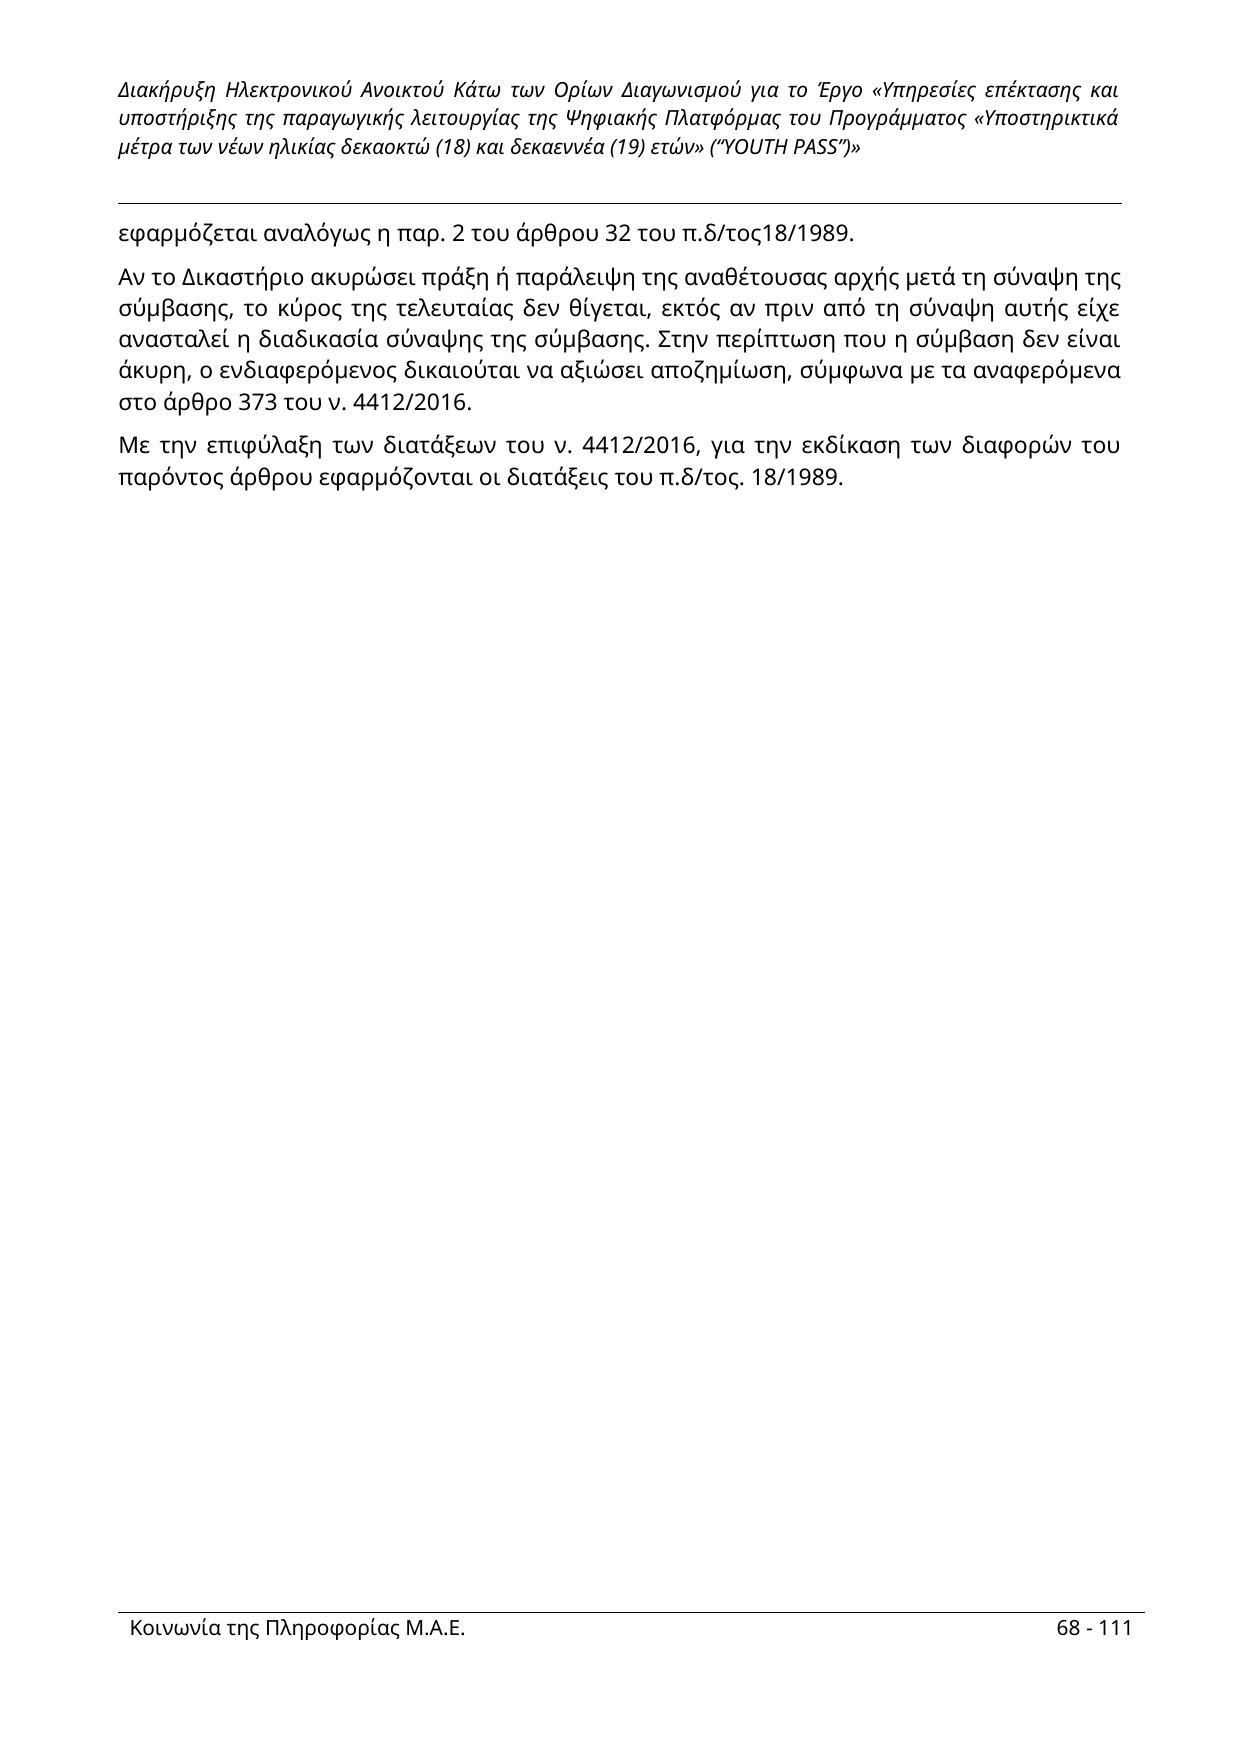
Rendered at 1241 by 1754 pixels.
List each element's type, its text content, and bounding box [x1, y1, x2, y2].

text Αν το Δικαστήριο ακυρώσει πράξη ή παράλειψη της αναθέτουσας αρχής μετά τη σύναψη της σύμβασης, το κύρος της τελευταίας δεν θίγεται, εκτός αν πριν από τη σύναψη αυτής είχε ανασταλεί η διαδικασία σύναψης της σύμβασης. Στην περίπτωση που η σύμβαση δεν είναι άκυρη, ο ενδιαφερόμενος δικαιούται να αξιώσει αποζημίωση, σύμφωνα με τα αναφερόμενα στο άρθρο 373 του ν. 4412/2016. [118, 261, 1122, 417]
text Με την επιφύλαξη των διατάξεων του ν. 4412/2016, για την εκδίκαση των διαφορών του παρόντος άρθρου εφαρμόζονται οι διατάξεις του π.δ/τος. 18/1989. [118, 429, 1122, 492]
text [118, 217, 1122, 248]
